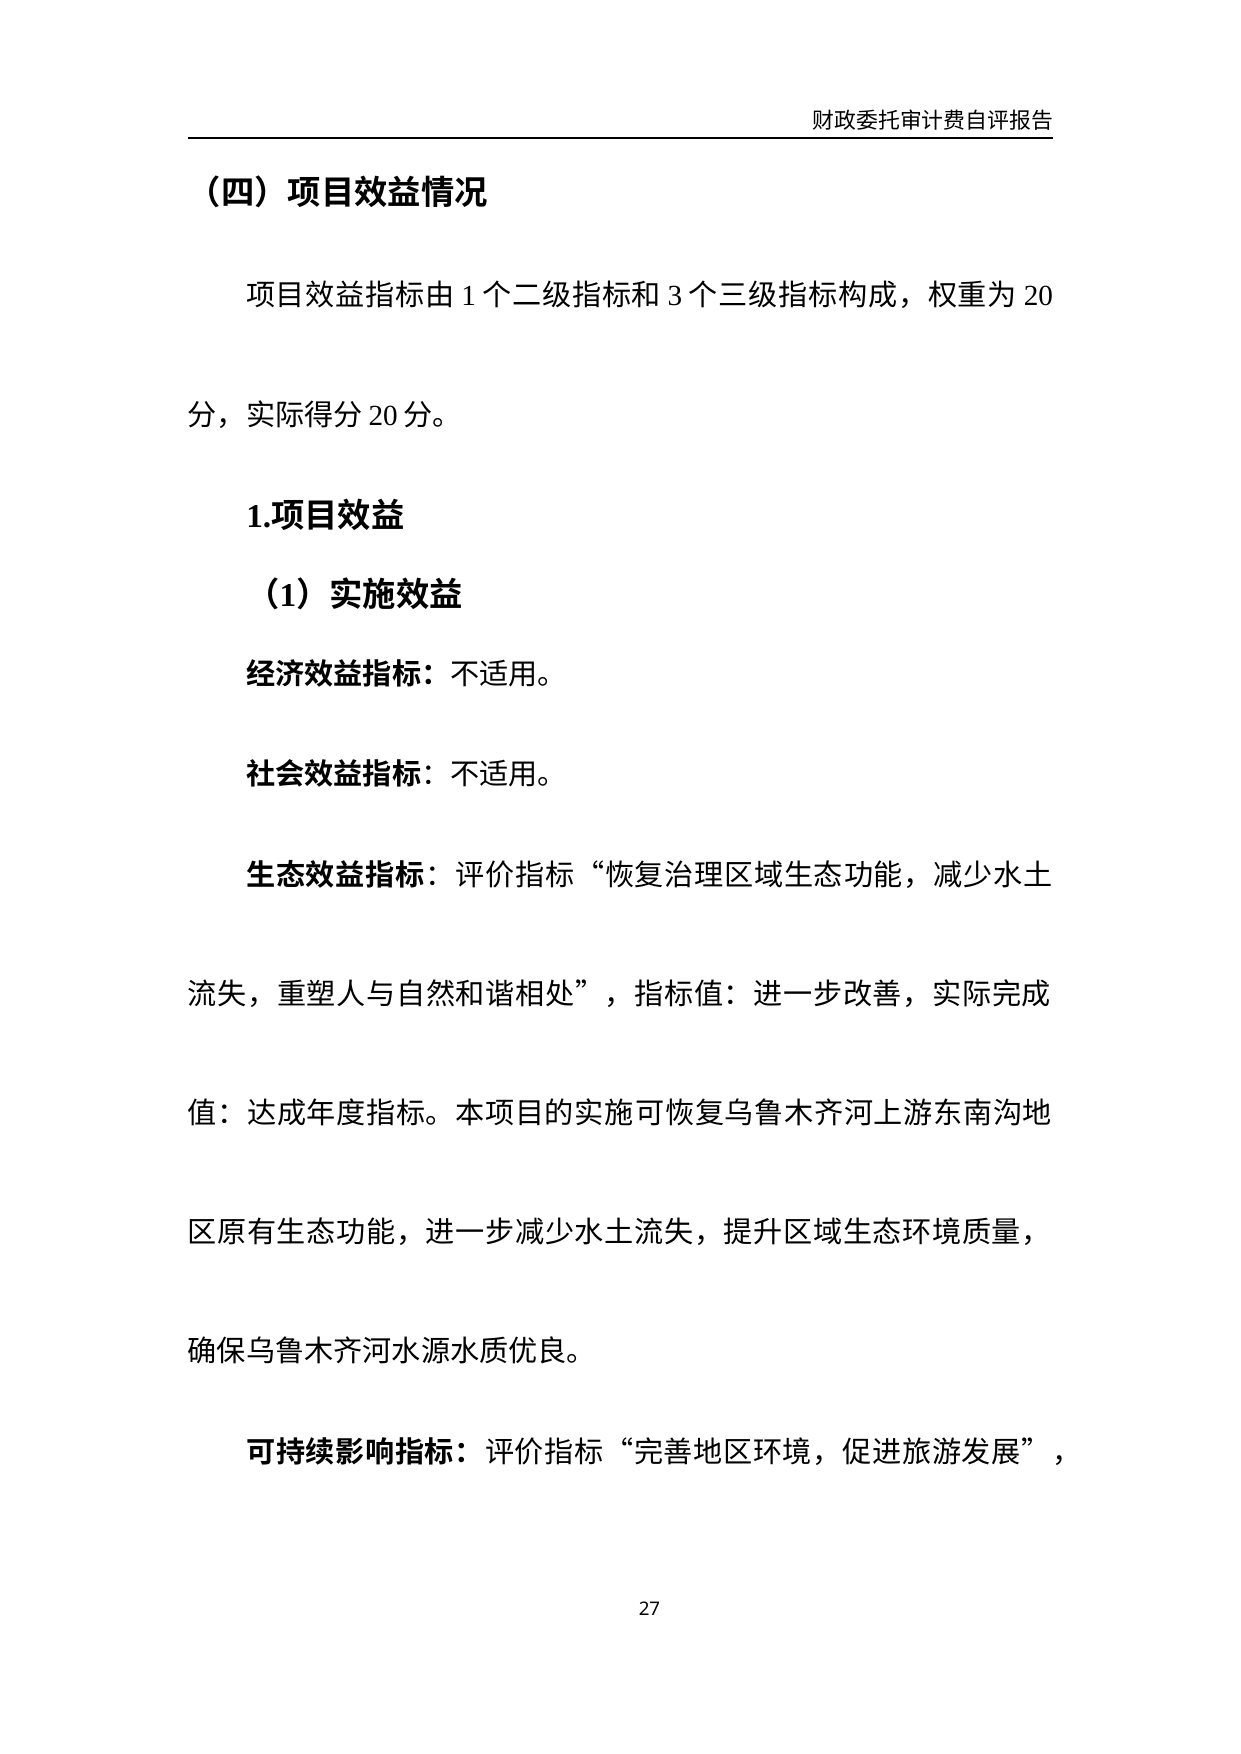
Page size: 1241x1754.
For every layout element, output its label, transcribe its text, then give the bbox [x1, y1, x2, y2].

text 社会效益指标：不适用。 [187, 732, 1053, 812]
text 经济效益指标：不适用。 [187, 632, 1053, 711]
text （1）实施效益 [187, 552, 1053, 632]
subtitle （四）项目效益情况 [187, 150, 1053, 229]
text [187, 1409, 1053, 1489]
text 生态效益指标：评价指标“恢复治理区域生态功能，减少水土流失，重塑人与自然和谐相处”，指标值：进一步改善，实际完成值：达成年度指标。本项目的实施可恢复乌鲁木齐河上游东南沟地区原有生态功能，进一步减少水土流失，提升区域生态环境质量，确保乌鲁木齐河水源水质优良。 [187, 833, 1053, 1388]
text 1.项目效益 [187, 473, 1053, 552]
text 项目效益指标由1个二级指标和3个三级指标构成，权重为20分，实际得分20分。 [187, 253, 1053, 452]
